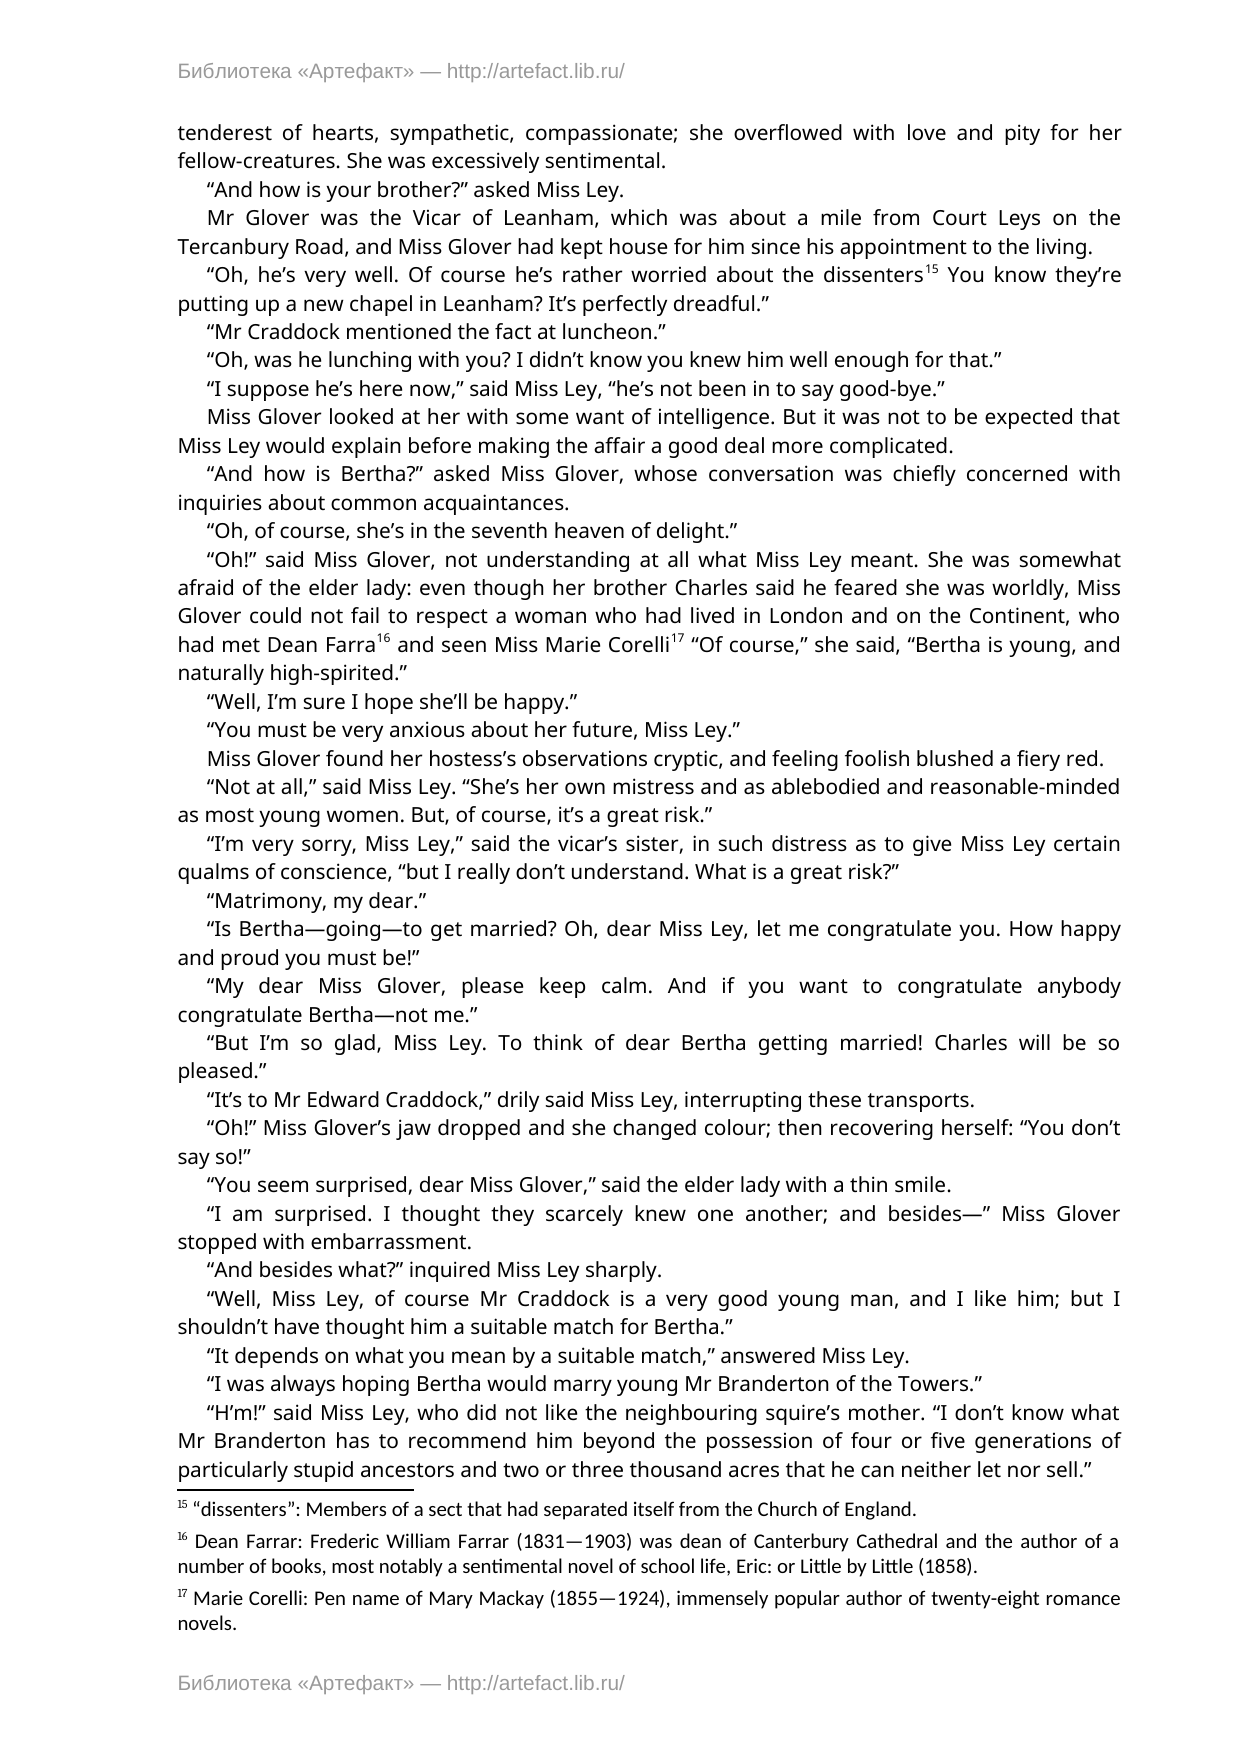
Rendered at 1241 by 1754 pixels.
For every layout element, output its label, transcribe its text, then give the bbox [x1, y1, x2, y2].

text “Matrimony, my dear.” [177, 886, 1122, 914]
text “And besides what?” inquired Miss Ley sharply. [177, 1256, 1122, 1284]
text “You seem surprised, dear Miss Glover,” said the elder lady with a thin smile. [177, 1170, 1122, 1199]
text “I am surprised. I thought they scarcely knew one another; and besides—” Miss Glover stopped with embarrassment. [177, 1199, 1122, 1256]
text “H’m!” said Miss Ley, who did not like the neighbouring squire’s mother. “I don’t know what Mr Branderton has to recommend him beyond the possession of four or five generations of particularly stupid ancestors and two or three thousand acres that he can neither let nor sell.” [177, 1398, 1122, 1483]
text “It’s to Mr Edward Craddock,” drily said Miss Ley, interrupting these transports. [177, 1085, 1122, 1113]
text Miss Glover looked at her with some want of intelligence. But it was not to be expected that Miss Ley would explain before making the affair a good deal more complicated. [177, 402, 1122, 459]
text Miss Glover found her hostess’s observations cryptic, and feeling foolish blushed a fiery red. [177, 744, 1122, 772]
text “Oh, of course, she’s in the seventh heaven of delight.” [177, 516, 1122, 545]
text “Oh, he’s very well. Of course he’s rather worried about the dissenters You know they’re putting up a new chapel in Leanham? It’s perfectly dreadful.” [177, 260, 1122, 317]
text “Well, I’m sure I hope she’ll be happy.” [177, 687, 1122, 715]
text “I was always hoping Bertha would marry young Mr Branderton of the Towers.” [177, 1369, 1122, 1398]
text “My dear Miss Glover, please keep calm. And if you want to congratulate anybody congratulate Bertha—not me.” [177, 971, 1122, 1028]
text Mr Glover was the Vicar of Leanham, which was about a mile from Court Leys on the Tercanbury Road, and Miss Glover had kept house for him since his appointment to the living. [177, 203, 1122, 260]
text “Oh!” Miss Glover’s jaw dropped and she changed colour; then recovering herself: “You don’t say so!” [177, 1113, 1122, 1170]
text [177, 118, 1122, 175]
text “But I’m so glad, Miss Ley. To think of dear Bertha getting married! Charles will be so pleased.” [177, 1028, 1122, 1085]
text “I suppose he’s here now,” said Miss Ley, “he’s not been in to say good-bye.” [177, 374, 1122, 402]
text “And how is Bertha?” asked Miss Glover, whose conversation was chiefly concerned with inquiries about common acquaintances. [177, 459, 1122, 516]
text “Well, Miss Ley, of course Mr Craddock is a very good young man, and I like him; but I shouldn’t have thought him a suitable match for Bertha.” [177, 1284, 1122, 1341]
text “Oh!” said Miss Glover, not understanding at all what Miss Ley meant. She was somewhat afraid of the elder lady: even though her brother Charles said he feared she was worldly, Miss Glover could not fail to respect a woman who had lived in London and on the Continent, who had met Dean Farra and seen Miss Marie Corelli “Of course,” she said, “Bertha is young, and naturally high-spirited.” [177, 545, 1122, 687]
text “Mr Craddock mentioned the fact at luncheon.” [177, 317, 1122, 346]
text “It depends on what you mean by a suitable match,” answered Miss Ley. [177, 1341, 1122, 1369]
text “You must be very anxious about her future, Miss Ley.” [177, 715, 1122, 744]
text “And how is your brother?” asked Miss Ley. [177, 175, 1122, 203]
text “Oh, was he lunching with you? I didn’t know you knew him well enough for that.” [177, 346, 1122, 374]
text “Is Bertha—going—to get married? Oh, dear Miss Ley, let me congratulate you. How happy and proud you must be!” [177, 914, 1122, 971]
text “Not at all,” said Miss Ley. “She’s her own mistress and as ablebodied and reasonable-minded as most young women. But, of course, it’s a great risk.” [177, 772, 1122, 829]
text “I’m very sorry, Miss Ley,” said the vicar’s sister, in such distress as to give Miss Ley certain qualms of conscience, “but I really don’t understand. What is a great risk?” [177, 829, 1122, 886]
